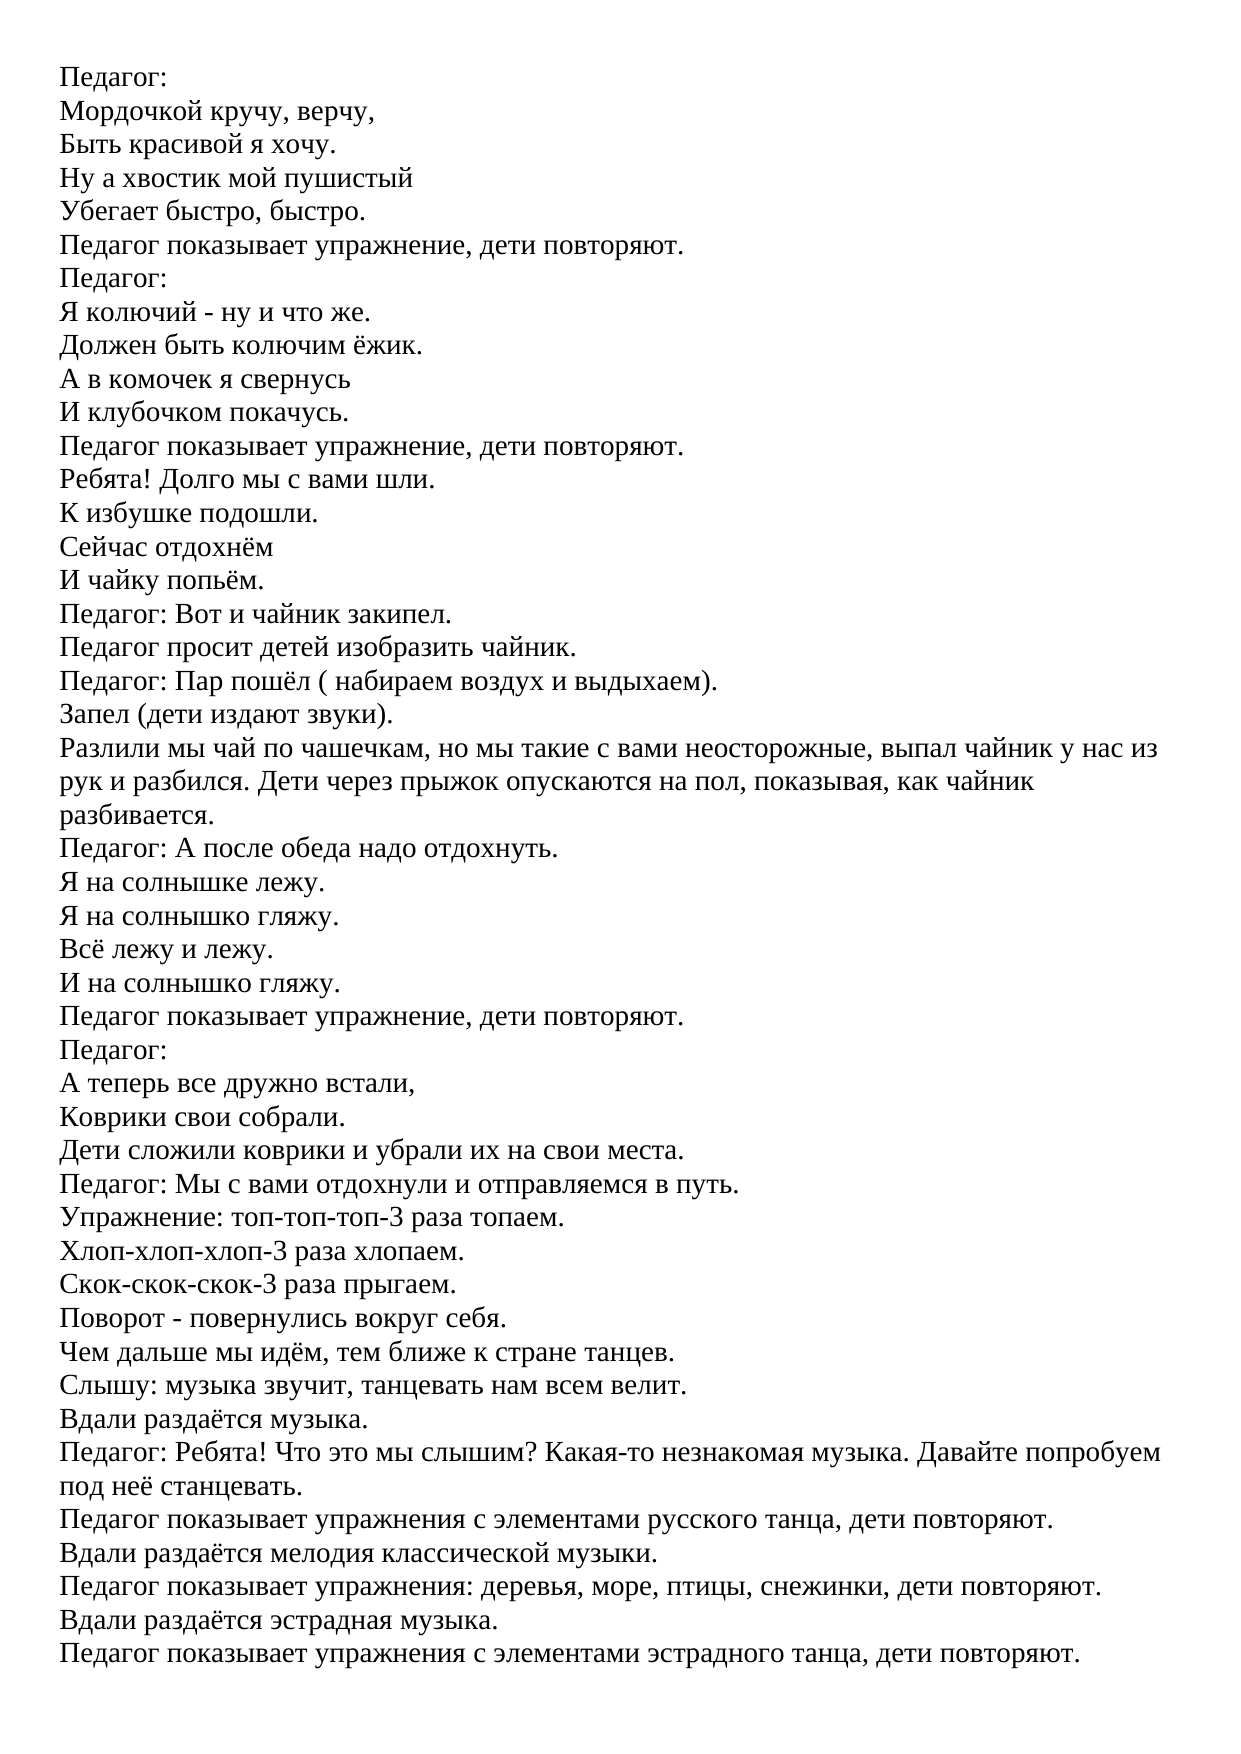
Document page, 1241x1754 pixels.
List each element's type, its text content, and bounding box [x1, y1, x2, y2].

text Вдали раздаётся мелодия классической музыки. [59, 1535, 1181, 1568]
text Педагог: [59, 260, 1181, 294]
text Педагог показывает упражнение, дети повторяют. [59, 227, 1181, 260]
text Педагог показывает упражнения с элементами русского танца, дети повторяют. [59, 1501, 1181, 1535]
text Разлили мы чай по чашечкам, но мы такие с вами неосторожные, выпал чайник у нас из рук и разбился. Дети через прыжок опускаются на пол, показывая, как чайник разбивается. [59, 730, 1181, 831]
text Вдали раздаётся эстрадная музыка. [59, 1602, 1181, 1636]
text Педагог просит детей изобразить чайник. [59, 629, 1181, 663]
text Вдали раздаётся музыка. [59, 1401, 1181, 1434]
text Педагог: А после обеда надо отдохнуть. [59, 831, 1181, 864]
text Педагог показывает упражнения: деревья, море, птицы, снежинки, дети повторяют. [59, 1568, 1181, 1602]
text Педагог: [59, 59, 1181, 93]
text Я колючий - ну и что же. Должен быть колючим ёжик. А в комочек я свернусь И клубочком покачусь. [59, 294, 1181, 428]
text Я на солнышке лежу. Я на солнышко гляжу. Всё лежу и лежу. И на солнышко гляжу. [59, 864, 1181, 998]
text Ребята! Долго мы с вами шли. К избушке подошли. Сейчас отдохнём И чайку попьём. [59, 462, 1181, 596]
text Педагог: [59, 1032, 1181, 1065]
text Педагог: Ребята! Что это мы слышим? Какая-то незнакомая музыка. Давайте попробуем под неё станцевать. [59, 1434, 1181, 1501]
text Дети сложили коврики и убрали их на свои места. [59, 1132, 1181, 1166]
text Педагог показывает упражнения с элементами эстрадного танца, дети повторяют. [59, 1636, 1181, 1669]
text Мордочкой кручу, верчу, Быть красивой я хочу. Ну а хвостик мой пушистый Убегает быстро, быстро. [59, 93, 1181, 227]
text Педагог: Мы с вами отдохнули и отправляемся в путь. [59, 1166, 1181, 1199]
text А теперь все дружно встали, Коврики свои собрали. [59, 1065, 1181, 1132]
text Упражнение: топ-топ-топ-3 раза топаем. Хлоп-хлоп-хлоп-3 раза хлопаем. Скок-скок-скок-3 раза прыгаем. Поворот - повернулись вокруг себя. Чем дальше мы идём, тем ближе к стране танцев. Слышу: музыка звучит, танцевать нам всем велит. [59, 1199, 1181, 1401]
text Педагог: Пар пошёл ( набираем воздух и выдыхаем). [59, 663, 1181, 696]
text Запел (дети издают звуки). [59, 696, 1181, 730]
text Педагог показывает упражнение, дети повторяют. [59, 998, 1181, 1032]
text Педагог: Вот и чайник закипел. [59, 596, 1181, 629]
text Педагог показывает упражнение, дети повторяют. [59, 428, 1181, 462]
